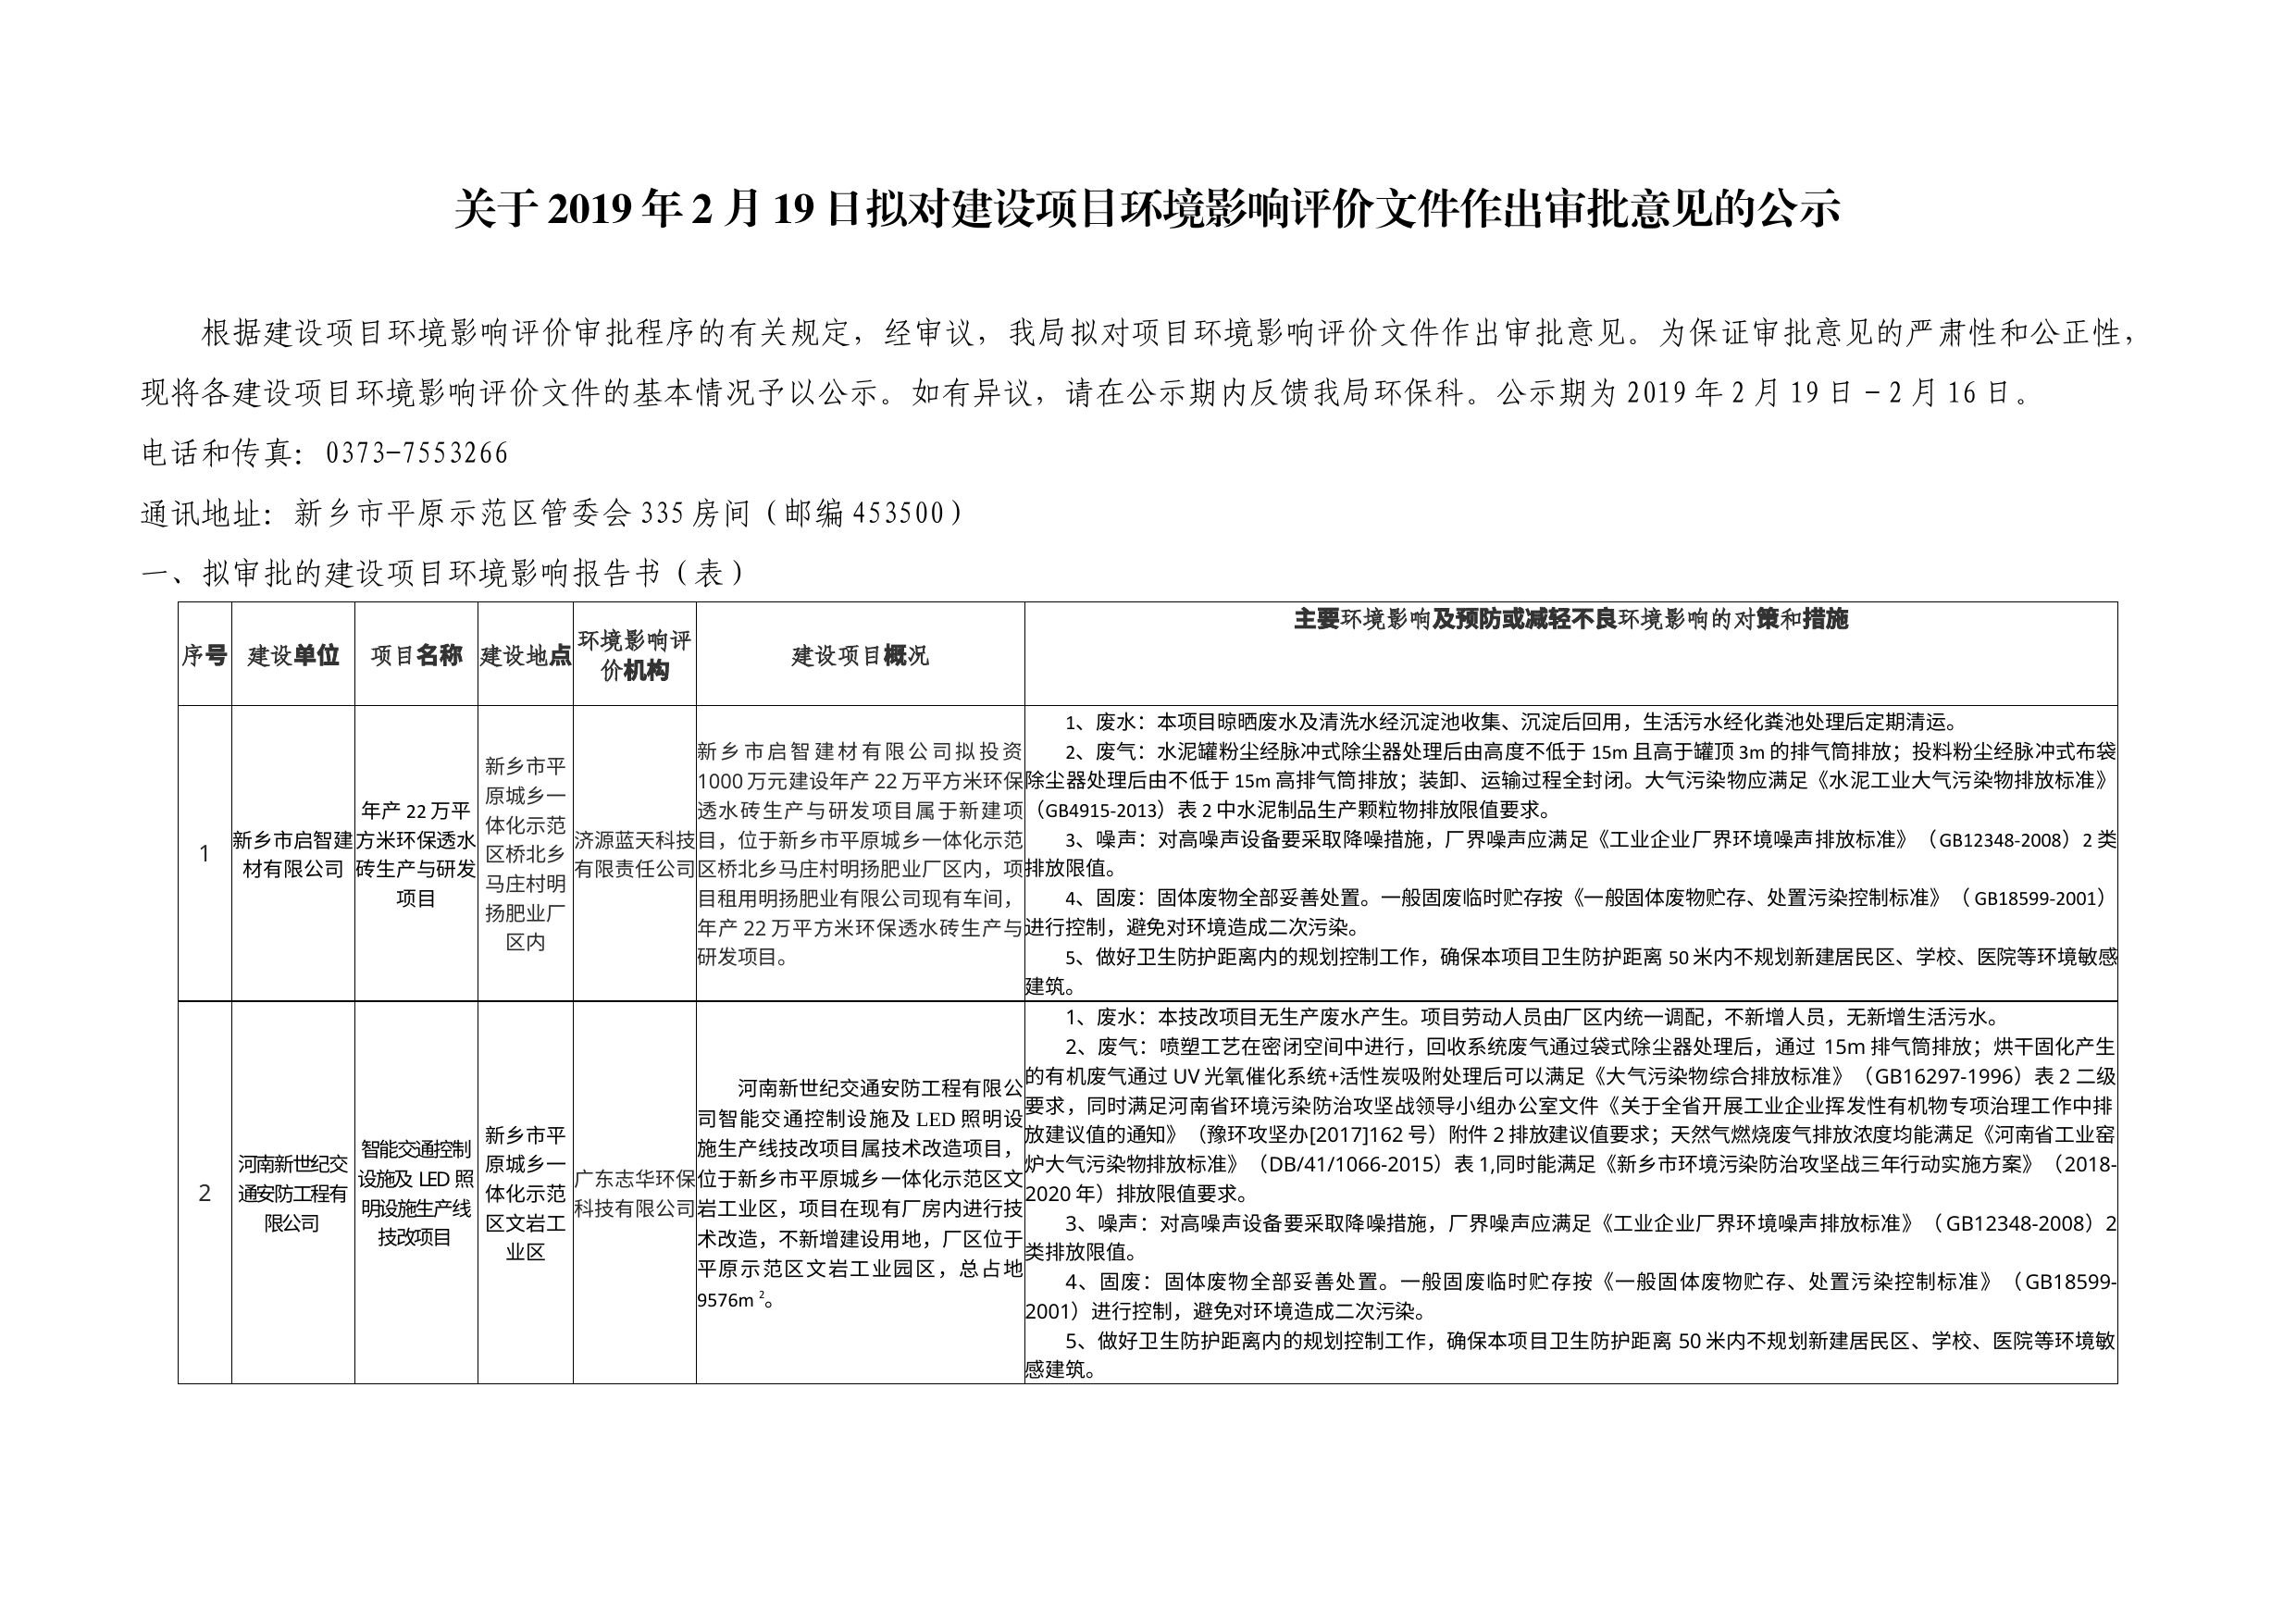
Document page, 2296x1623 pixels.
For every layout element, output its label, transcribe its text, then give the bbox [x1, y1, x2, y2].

table_cell 2 [179, 1002, 231, 1383]
table_header 项目名称 [355, 602, 478, 705]
table_header 建设项目概况 [697, 602, 1024, 705]
table_cell 年产22万平方米环保透水砖生产与研发项目 [355, 706, 478, 1000]
text 通讯地址：新乡市平原示范区管委会335房间（邮编453500） [139, 480, 2156, 540]
table_cell 1 [179, 706, 231, 1000]
text 关于2019年2月19日拟对建设项目环境影响评价文件作出审批意见的公示 [139, 180, 2156, 240]
text 一、拟审批的建设项目环境影响报告书（表） [139, 540, 2156, 601]
table_cell 新乡市启智建材有限公司 [232, 706, 354, 1000]
table_cell 河南新世纪交通安防工程有限公司智能交通控制设施及LED照明设施生产线技改项目属技术改造项目，位于新乡市平原城乡一体化示范区文岩工业区，项目在现有厂房内进行技术改造，不新增建设用地，厂区位于平原示范区文岩工业园区，总占地9576m 2。 [697, 1002, 1024, 1383]
table_cell 新乡市平原城乡一体化示范区桥北乡马庄村明扬肥业厂区内 [478, 706, 573, 1000]
table_cell 智能交通控制设施及LED照明设施生产线技改项目 [355, 1002, 478, 1383]
table_header 建设单位 [232, 602, 354, 705]
table_cell 济源蓝天科技有限责任公司 [574, 706, 696, 1000]
table_header 建设地点 [478, 602, 573, 705]
table_header 序号 [179, 602, 231, 705]
table_cell 河南新世纪交通安防工程有限公司 [232, 1002, 354, 1383]
text 根据建设项目环境影响评价审批程序的有关规定，经审议，我局拟对项目环境影响评价文件作出审批意见。为保证审批意见的严肃性和公正性，现将各建设项目环境影响评价文件的基本情况予以公示。如有异议，请在公示期内反馈我局环保科。公示期为2019年2月19日－2月16日。 [139, 300, 2156, 420]
table_cell 新乡市平原城乡一体化示范区文岩工业区 [478, 1002, 573, 1383]
table_cell 新乡市启智建材有限公司拟投资1000万元建设年产22万平方米环保透水砖生产与研发项目属于新建项目，位于新乡市平原城乡一体化示范区桥北乡马庄村明扬肥业厂区内，项目租用明扬肥业有限公司现有车间，年产22万平方米环保透水砖生产与研发项目。 [697, 706, 1024, 1000]
table_header 环境影响评价机构 [574, 602, 696, 705]
text 电话和传真：0373-7553266 [139, 420, 2156, 480]
table_header 主要环境影响及预防或减轻不良环境影响的对策和措施 [1025, 602, 2117, 705]
table_cell 广东志华环保科技有限公司 [574, 1002, 696, 1383]
table_cell 1、废水：本技改项目无生产废水产生。项目劳动人员由厂区内统一调配，不新增人员，无新增生活污水。 2、废气：喷塑工艺在密闭空间中进行，回收系统废气通过袋式除尘器处理后，通过15m排气筒排放；烘干固化产生的有机废气通过UV光氧催化系统+活性炭吸附处理后可以满足《大气污染物综合排放标准》（GB16297-1996）表2 二级要求，同时满足河南省环境污染防治攻坚战领导小组办公室文件《关于全省开展工业企业挥发性有机物专项治理工作中排放建议值的通知》（豫环攻坚办[2017]162号）附件2排放建议值要求；天然气燃烧废气排放浓度均能满足《河南省工业窑炉大气污染物排放标准》（DB/41/1066-2015）表1,同时能满足《新乡市环境污染防治攻坚战三年行动实施方案》（2018-2020年）排放限值要求。 3、噪声：对高噪声设备要采取降噪措施，厂界噪声应满足《工业企业厂界环境噪声排放标准》（GB12348-2008）2类排放限值。 4、固废：固体废物全部妥善处置。一般固废临时贮存按《一般固体废物贮存、处置污染控制标准》（GB18599-2001）进行控制，避免对环境造成二次污染。 5、做好卫生防护距离内的规划控制工作，确保本项目卫生防护距离50米内不规划新建居民区、学校、医院等环境敏感建筑。 [1025, 1002, 2117, 1383]
table_cell 1、废水：本项目晾晒废水及清洗水经沉淀池收集、沉淀后回用，生活污水经化粪池处理后定期清运。 废气：水泥罐粉尘经脉冲式除尘器处理后由高度不低于15m且高于罐顶3m的排气筒排放；投料粉尘经脉冲式布袋除尘器处理后由不低于15m高排气筒排放；装卸、运输过程全封闭。大气污染物应满足《水泥工业大气污染物排放标准》（GB4915-2013）表2中水泥制品生产颗粒物排放限值要求。 3、噪声：对高噪声设备要采取降噪措施，厂界噪声应满足《工业企业厂界环境噪声排放标准》（GB12348-2008）2类排放限值。 4、固废：固体废物全部妥善处置。一般固废临时贮存按《一般固体废物贮存、处置污染控制标准》（GB18599-2001）进行控制，避免对环境造成二次污染。 5、做好卫生防护距离内的规划控制工作，确保本项目卫生防护距离50米内不规划新建居民区、学校、医院等环境敏感建筑。 [1025, 706, 2117, 1000]
